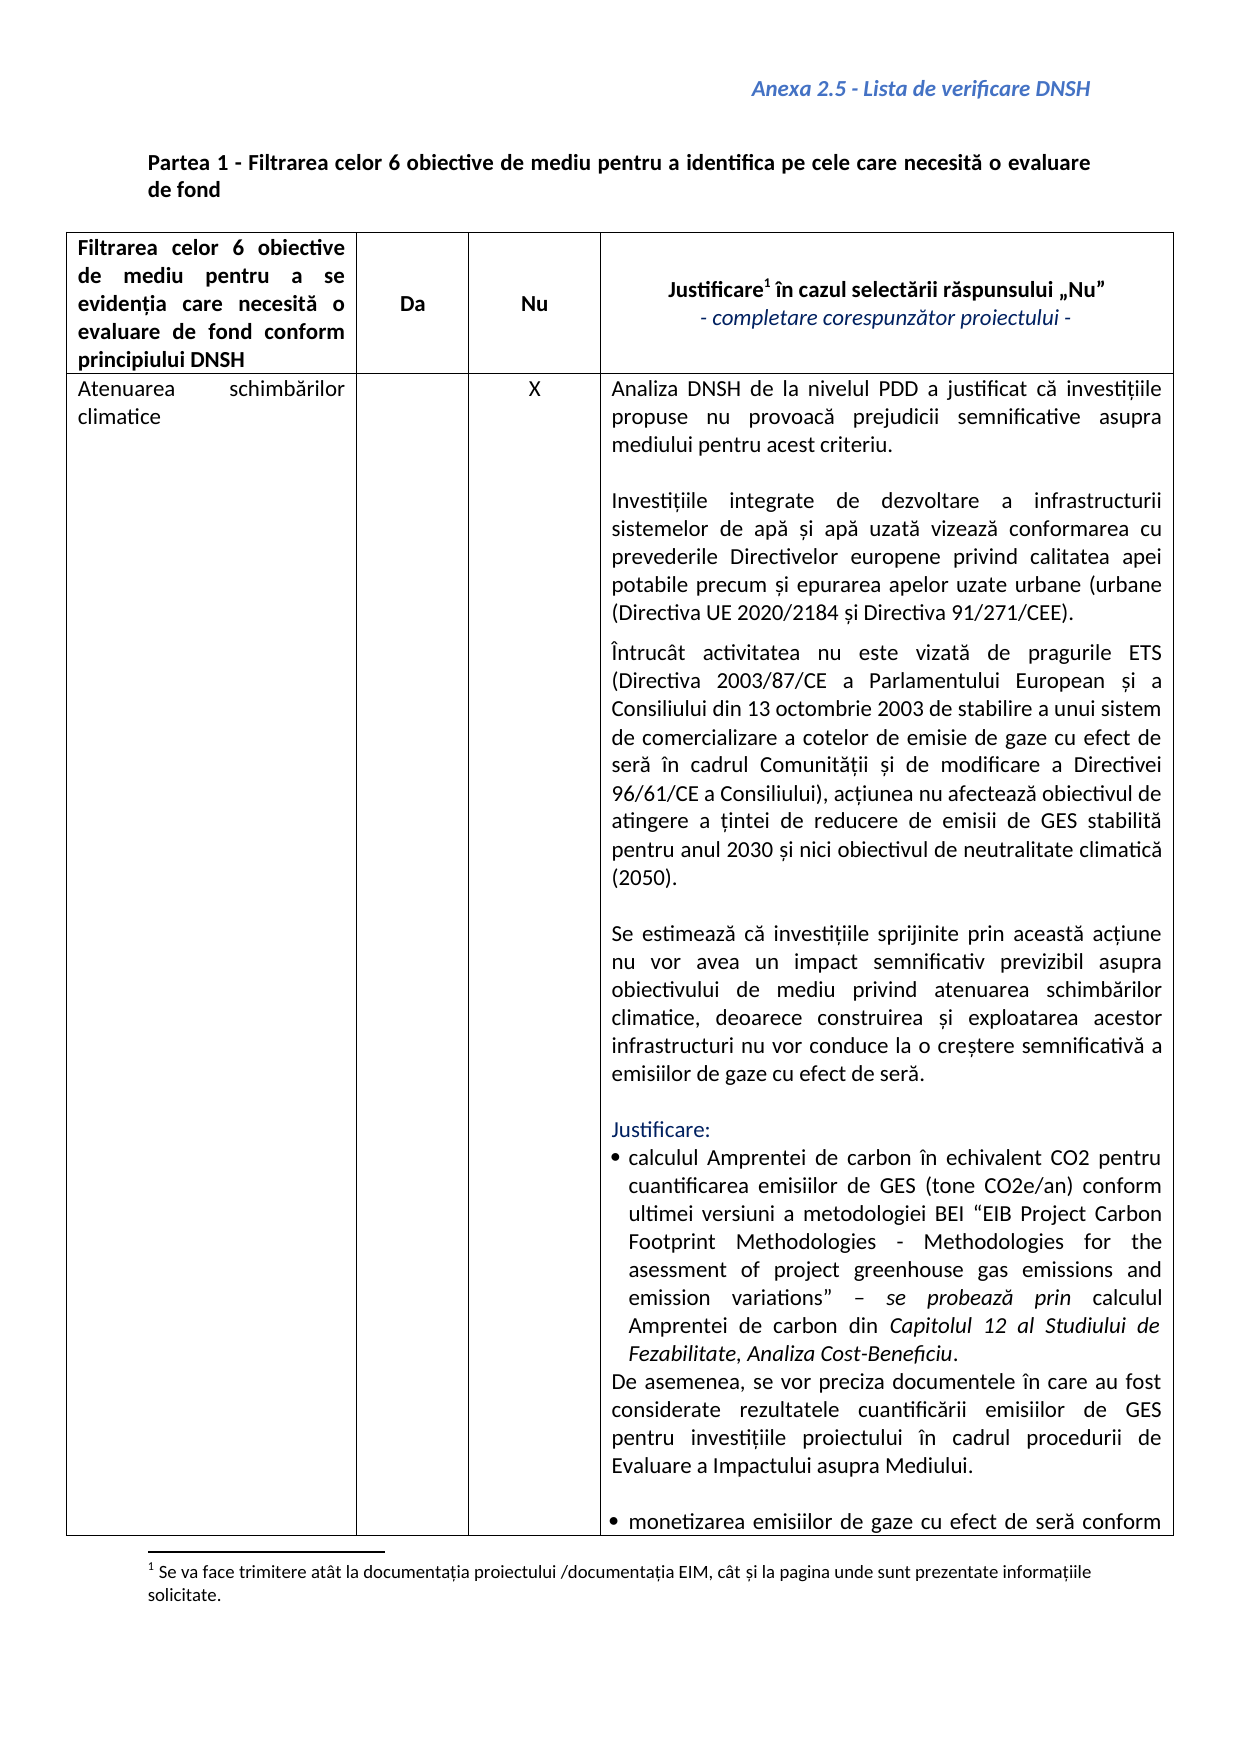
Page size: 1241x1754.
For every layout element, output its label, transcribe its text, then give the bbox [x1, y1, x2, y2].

table_cell [357, 374, 468, 1535]
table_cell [601, 374, 1173, 1535]
table_cell X [469, 374, 600, 1535]
text Partea 1 - Filtrarea celor 6 obiective de mediu pentru a identifica pe cele care necesită o evaluare de fond [148, 148, 1093, 204]
table_header Filtrarea celor 6 obiective de mediu pentru a se evidenția care necesită o evaluare de fond conform principiului DNSH [67, 233, 356, 373]
table_header Justificare în cazul selectării răspunsului „Nu” - completare corespunzător proiectului - [601, 233, 1173, 373]
table_header Da [357, 233, 468, 373]
table_header Nu [469, 233, 600, 373]
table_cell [67, 374, 356, 1535]
